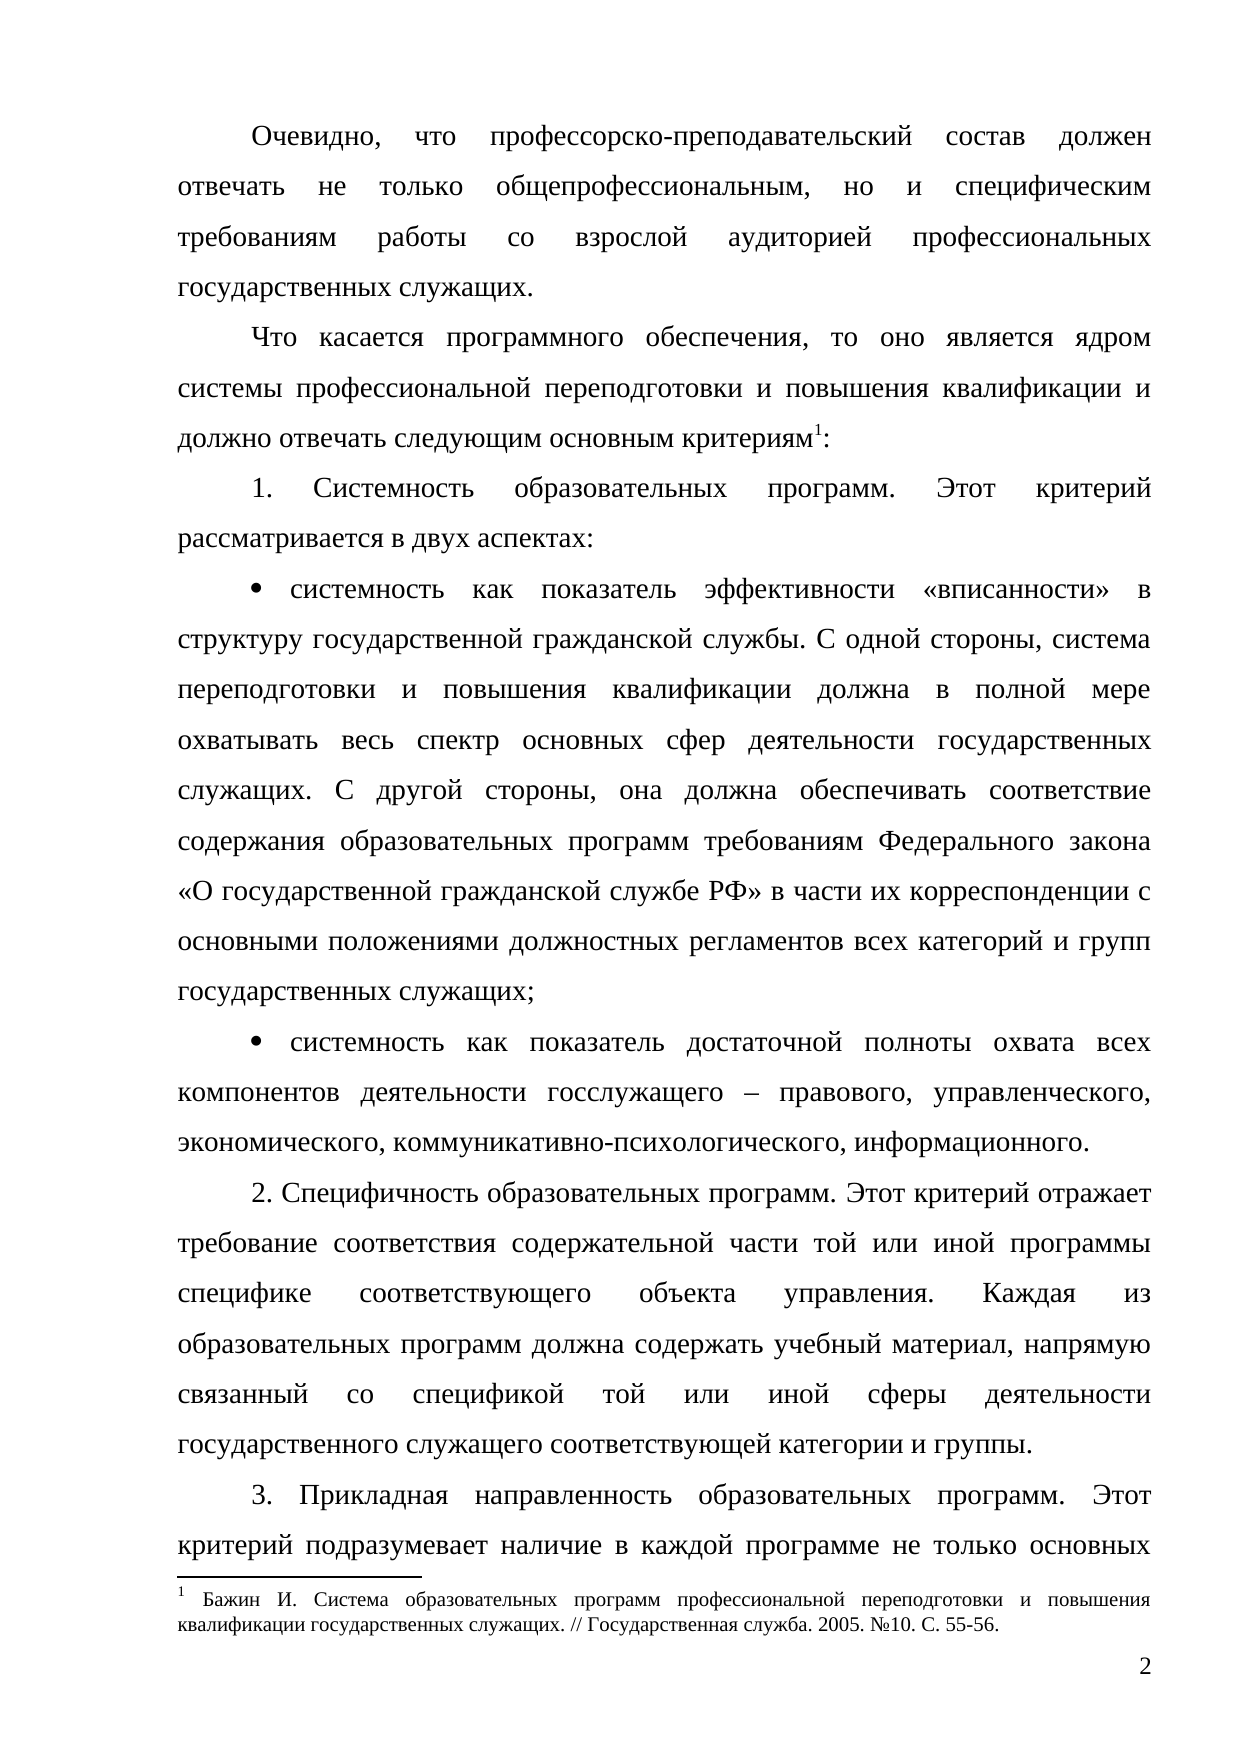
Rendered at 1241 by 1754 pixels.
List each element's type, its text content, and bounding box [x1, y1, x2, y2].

text 1. Системность образовательных программ. Этот критерий рассматривается в двух аспектах: [177, 470, 1152, 554]
list системность как показатель эффективности «вписанности» в структуру государственной гражданской службы. С одной стороны, система переподготовки и повышения квалификации должна в полной мере охватывать весь спектр основных сфер деятельности государственных служащих. С другой стороны, она должна обеспечивать соответствие содержания образовательных программ требованиям Федерального закона «О государственной гражданской службе РФ» в части их корреспонденции с основными положениями должностных регламентов всех категорий и групп государственных служащих; [177, 571, 1152, 1007]
text 2. Специфичность образовательных программ. Этот критерий отражает требование соответствия содержательной части той или иной программы специфике соответствующего объекта управления. Каждая из образовательных программ должна содержать учебный материал, напрямую связанный со спецификой той или иной сферы деятельности государственного служащего соответствующей категории и группы. [177, 1175, 1152, 1460]
text Что касается программного обеспечения, то оно является ядром системы профессиональной переподготовки и повышения квалификации и должно отвечать следующим основным критериям: [177, 319, 1152, 453]
list системность как показатель достаточной полноты охвата всех компонентов деятельности госслужащего – правового, управленческого, экономического, коммуникативно-психологического, информационного. [177, 1024, 1152, 1158]
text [177, 1477, 1152, 1561]
text Очевидно, что профессорско-преподавательский состав должен отвечать не только общепрофессиональным, но и специфическим требованиям работы со взрослой аудиторией профессиональных государственных служащих. [177, 118, 1152, 303]
